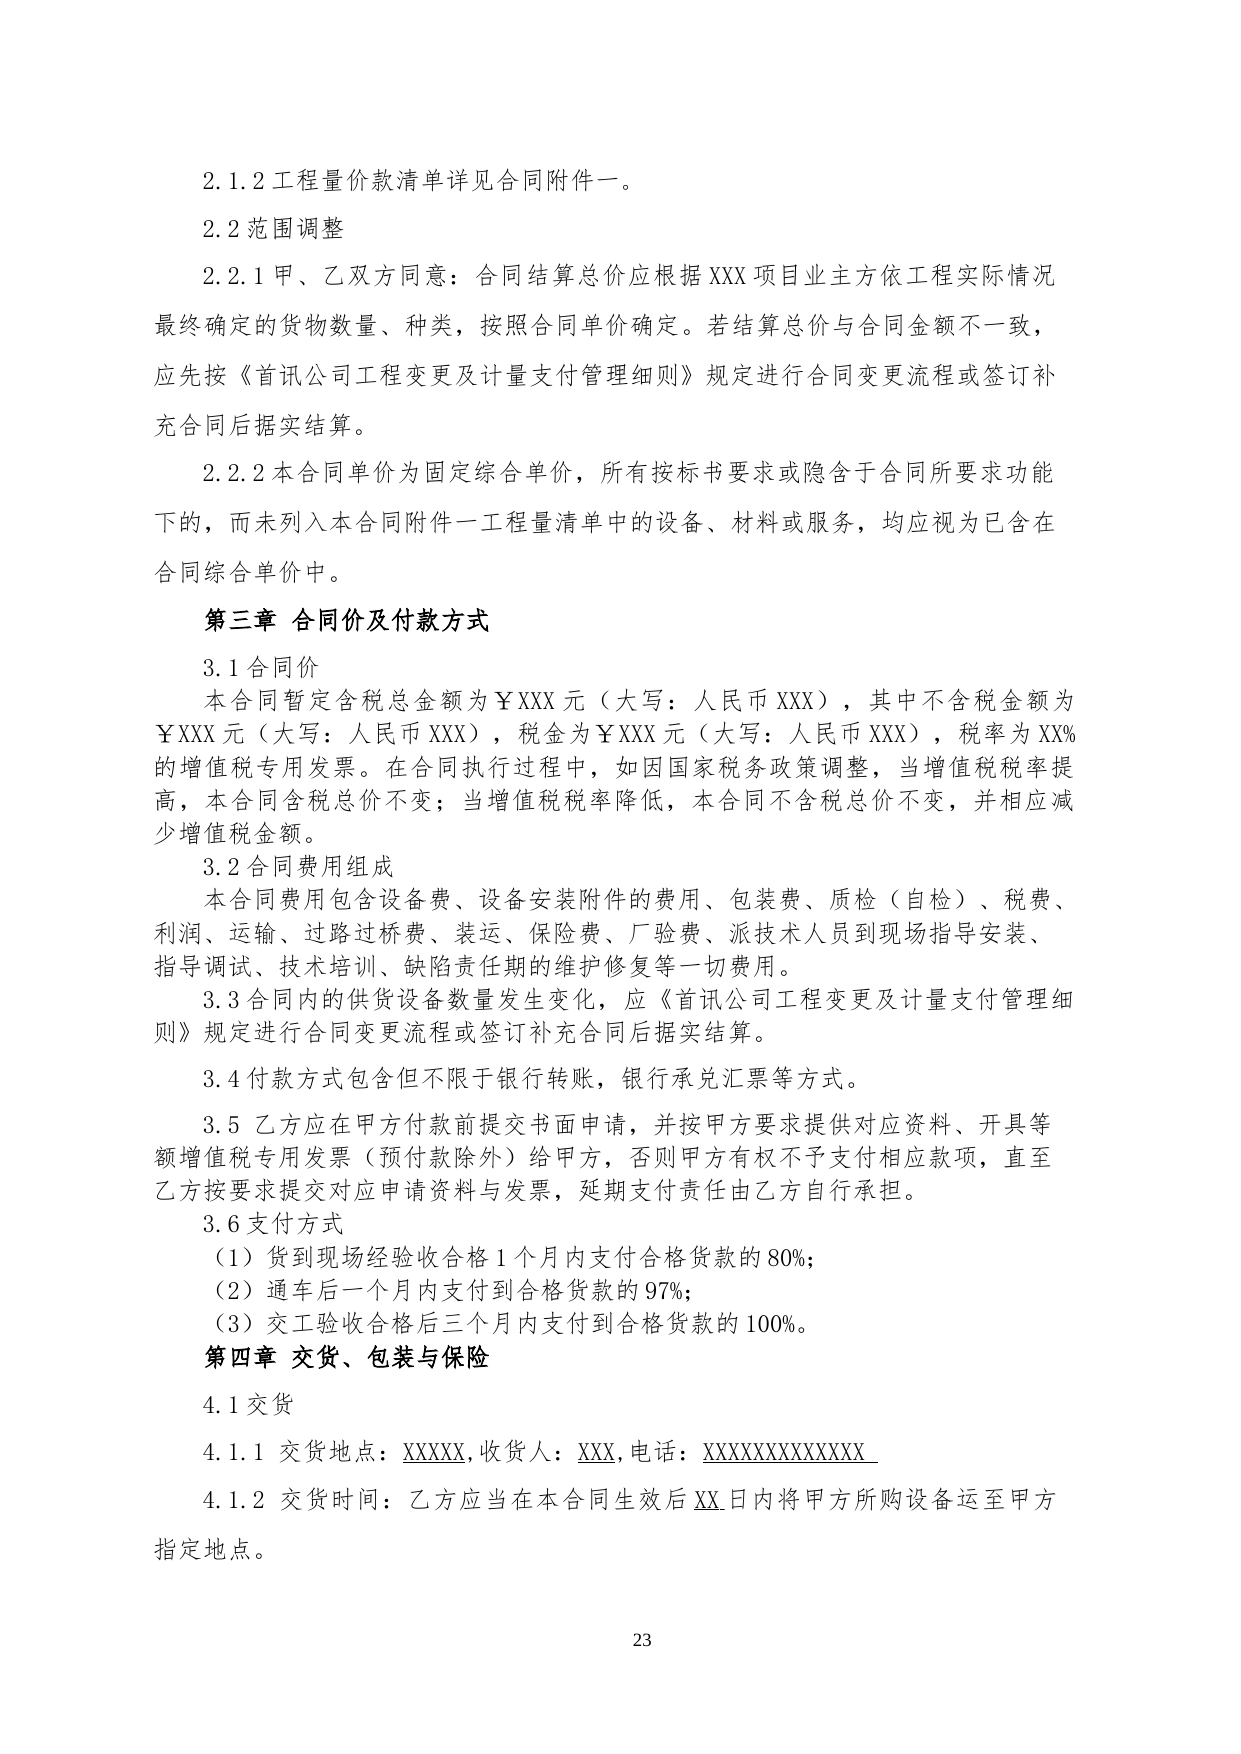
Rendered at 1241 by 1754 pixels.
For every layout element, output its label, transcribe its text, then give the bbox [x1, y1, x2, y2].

text 第三章 合同价及付款方式 [152, 601, 1057, 635]
list 货到现场经验收合格1个月内支付合格货款的80%； [152, 1239, 1076, 1272]
text 3.1合同价 [152, 649, 1076, 682]
text （2）通车后一个月内支付到合格货款的97%； [152, 1272, 1076, 1305]
text （3）交工验收合格后三个月内支付到合格货款的100%。 [152, 1305, 1076, 1338]
text 2.2.1甲、乙双方同意：合同结算总价应根据XXX项目业主方依工程实际情况最终确定的货物数量、种类，按照合同单价确定。若结算总价与合同金额不一致，应先按《首讯公司工程变更及计量支付管理细则》规定进行合同变更流程或签订补充合同后据实结算。 [152, 257, 1057, 440]
text 4.1.1 交货地点：XXXXX,收货人：XXX,电话：XXXXXXXXXXXXX [152, 1433, 1057, 1467]
text 3.3合同内的供货设备数量发生变化，应《首讯公司工程变更及计量支付管理细则》规定进行合同变更流程或签订补充合同后据实结算。 [152, 981, 1076, 1048]
text 4.1.2 交货时间：乙方应当在本合同生效后XX日内将甲方所购设备运至甲方指定地点。 [152, 1481, 1057, 1564]
text 2.2范围调整 [152, 210, 1057, 243]
text 3.4付款方式包含但不限于银行转账，银行承兑汇票等方式。 [152, 1060, 1076, 1093]
text 3.5 乙方应在甲方付款前提交书面申请，并按甲方要求提供对应资料、开具等额增值税专用发票（预付款除外）给甲方，否则甲方有权不予支付相应款项，直至乙方按要求提交对应申请资料与发票，延期支付责任由乙方自行承担。 [152, 1106, 1076, 1206]
text 3.6支付方式 [152, 1206, 1076, 1239]
text 2.1.2工程量价款清单详见合同附件一。 [152, 162, 1057, 196]
text 4.1交货 [152, 1386, 1057, 1419]
text 2.2.2本合同单价为固定综合单价，所有按标书要求或隐含于合同所要求功能下的，而未列入本合同附件一工程量清单中的设备、材料或服务，均应视为已含在合同综合单价中。 [152, 454, 1057, 587]
text 本合同暂定含税总金额为￥XXX元（大写：人民币XXX），其中不含税金额为￥XXX元（大写：人民币XXX），税金为￥XXX元（大写：人民币XXX），税率为XX%的增值税专用发票。在合同执行过程中，如因国家税务政策调整，当增值税税率提高，本合同含税总价不变；当增值税税率降低，本合同不含税总价不变，并相应减少增值税金额。 [152, 682, 1076, 848]
text 本合同费用包含设备费、设备安装附件的费用、包装费、质检（自检）、税费、利润、运输、过路过桥费、装运、保险费、厂验费、派技术人员到现场指导安装、指导调试、技术培训、缺陷责任期的维护修复等一切费用。 [152, 882, 1076, 981]
text 3.2合同费用组成 [152, 848, 1076, 882]
text 第四章 交货、包装与保险 [152, 1338, 1057, 1372]
